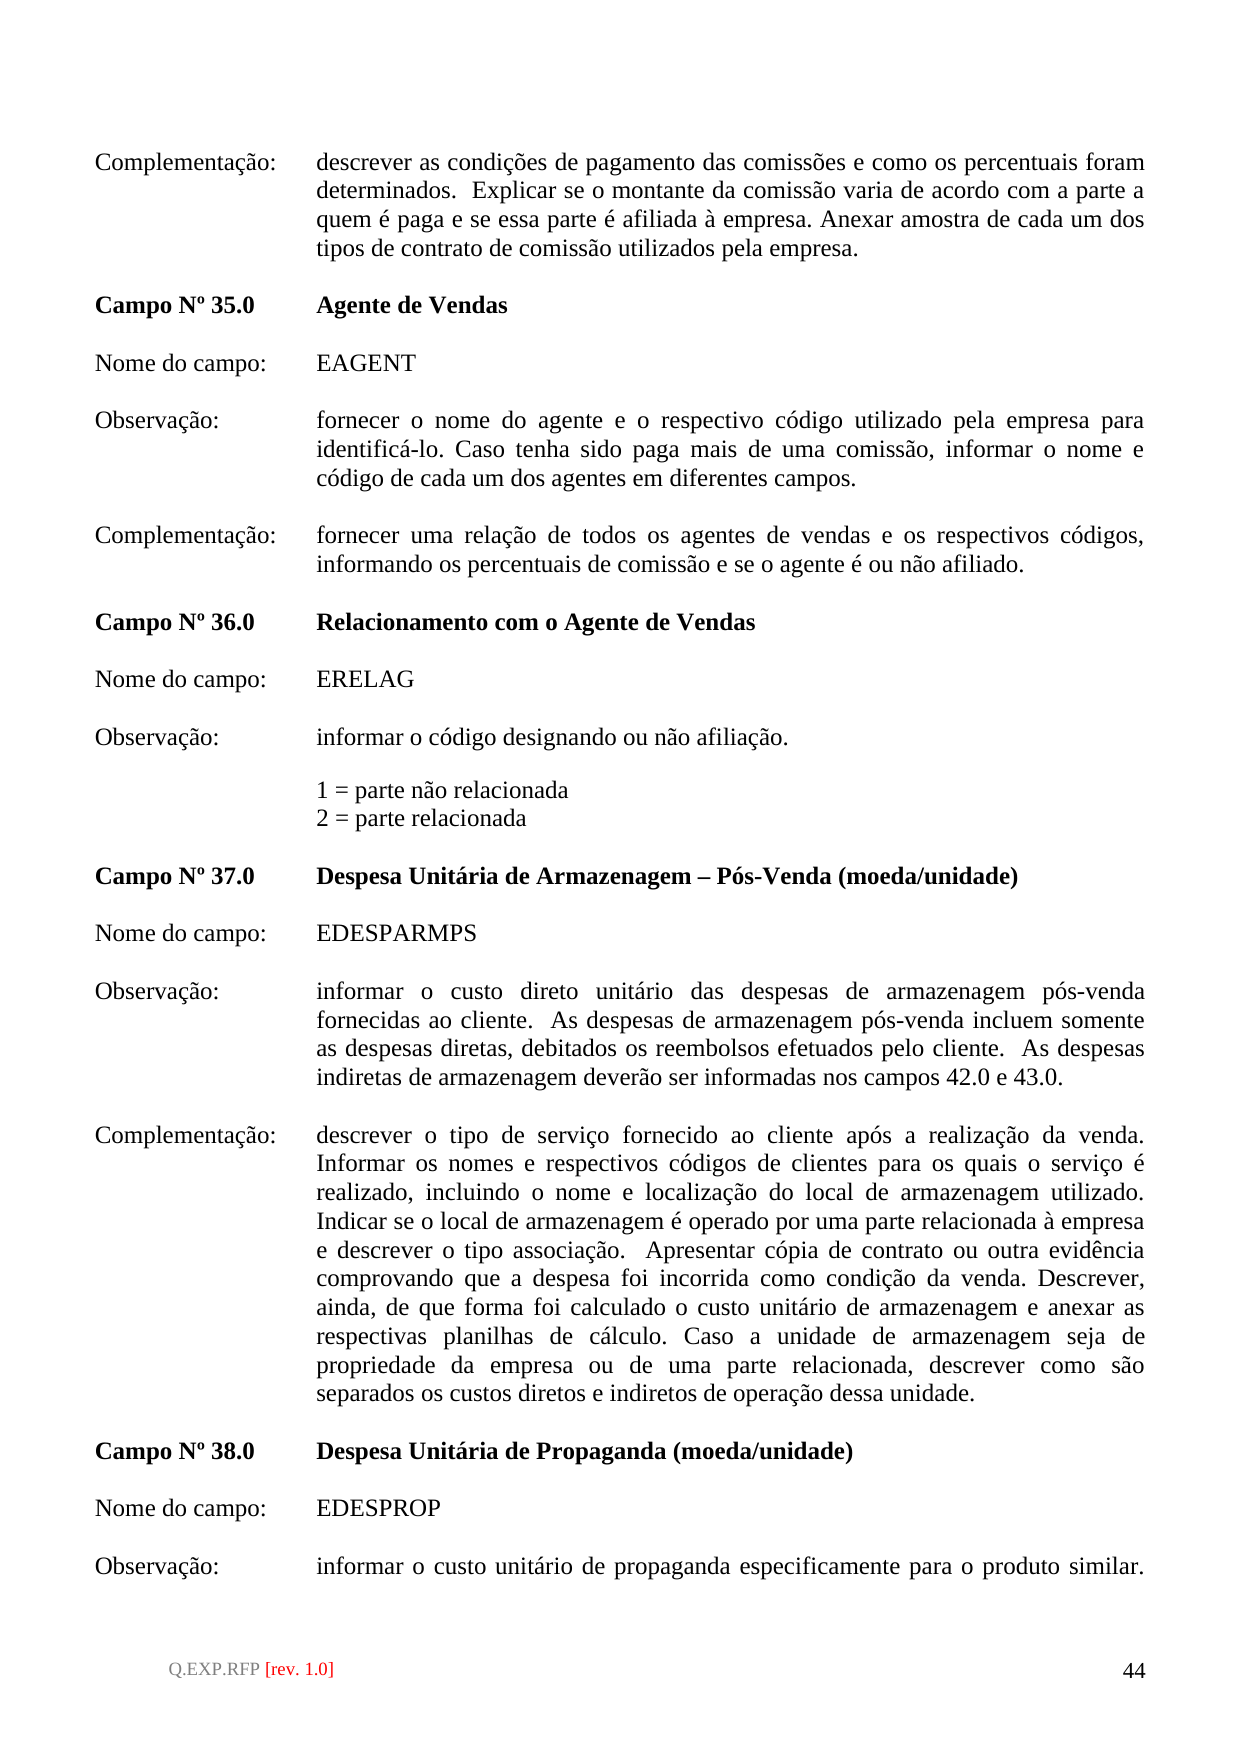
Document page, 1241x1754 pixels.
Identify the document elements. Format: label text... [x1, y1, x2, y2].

text 2 = parte relacionada [94, 803, 1146, 832]
text Nome do campo: EDESPROP [94, 1493, 1146, 1522]
text Nome do campo: ERELAG [94, 664, 1146, 693]
text 1 = parte não relacionada [316, 775, 1146, 803]
text Nome do campo: EAGENT [94, 348, 1146, 377]
text Complementação: descrever as condições de pagamento das comissões e como os percentuais foram determinados. Explicar se o montante da comissão varia de acordo com a parte a quem é paga e se essa parte é afiliada à empresa. Anexar amostra de cada um dos tipos de contrato de comissão utilizados pela empresa. [94, 147, 1146, 262]
text Complementação: descrever o tipo de serviço fornecido ao cliente após a realização da venda. Informar os nomes e respectivos códigos de clientes para os quais o serviço é realizado, incluindo o nome e localização do local de armazenagem utilizado. Indicar se o local de armazenagem é operado por uma parte relacionada à empresa e descrever o tipo associação. Apresentar cópia de contrato ou outra evidência comprovando que a despesa foi incorrida como condição da venda. Descrever, ainda, de que forma foi calculado o custo unitário de armazenagem e anexar as respectivas planilhas de cálculo. Caso a unidade de armazenagem seja de propriedade da empresa ou de uma parte relacionada, descrever como são separados os custos diretos e indiretos de operação dessa unidade. [94, 1120, 1146, 1407]
text Campo Nº 36.0 Relacionamento com o Agente de Vendas [94, 607, 1146, 636]
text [94, 1551, 1146, 1580]
text Campo Nº 37.0 Despesa Unitária de Armazenagem – Pós-Venda (moeda/unidade) [94, 861, 1146, 890]
text Complementação: fornecer uma relação de todos os agentes de vendas e os respectivos códigos, informando os percentuais de comissão e se o agente é ou não afiliado. [94, 521, 1146, 578]
text Observação: informar o custo direto unitário das despesas de armazenagem pós-venda fornecidas ao cliente. As despesas de armazenagem pós-venda incluem somente as despesas diretas, debitados os reembolsos efetuados pelo cliente. As despesas indiretas de armazenagem deverão ser informadas nos campos 42.0 e 43.0. [94, 976, 1146, 1091]
text Campo Nº 38.0 Despesa Unitária de Propaganda (moeda/unidade) [94, 1436, 1146, 1465]
text Observação: informar o código designando ou não afiliação. [94, 722, 1146, 751]
text Campo Nº 35.0 Agente de Vendas [94, 291, 1146, 319]
text Observação: fornecer o nome do agente e o respectivo código utilizado pela empresa para identificá-lo. Caso tenha sido paga mais de uma comissão, informar o nome e código de cada um dos agentes em diferentes campos. [94, 406, 1146, 492]
text Nome do campo: EDESPARMPS [94, 918, 1146, 947]
